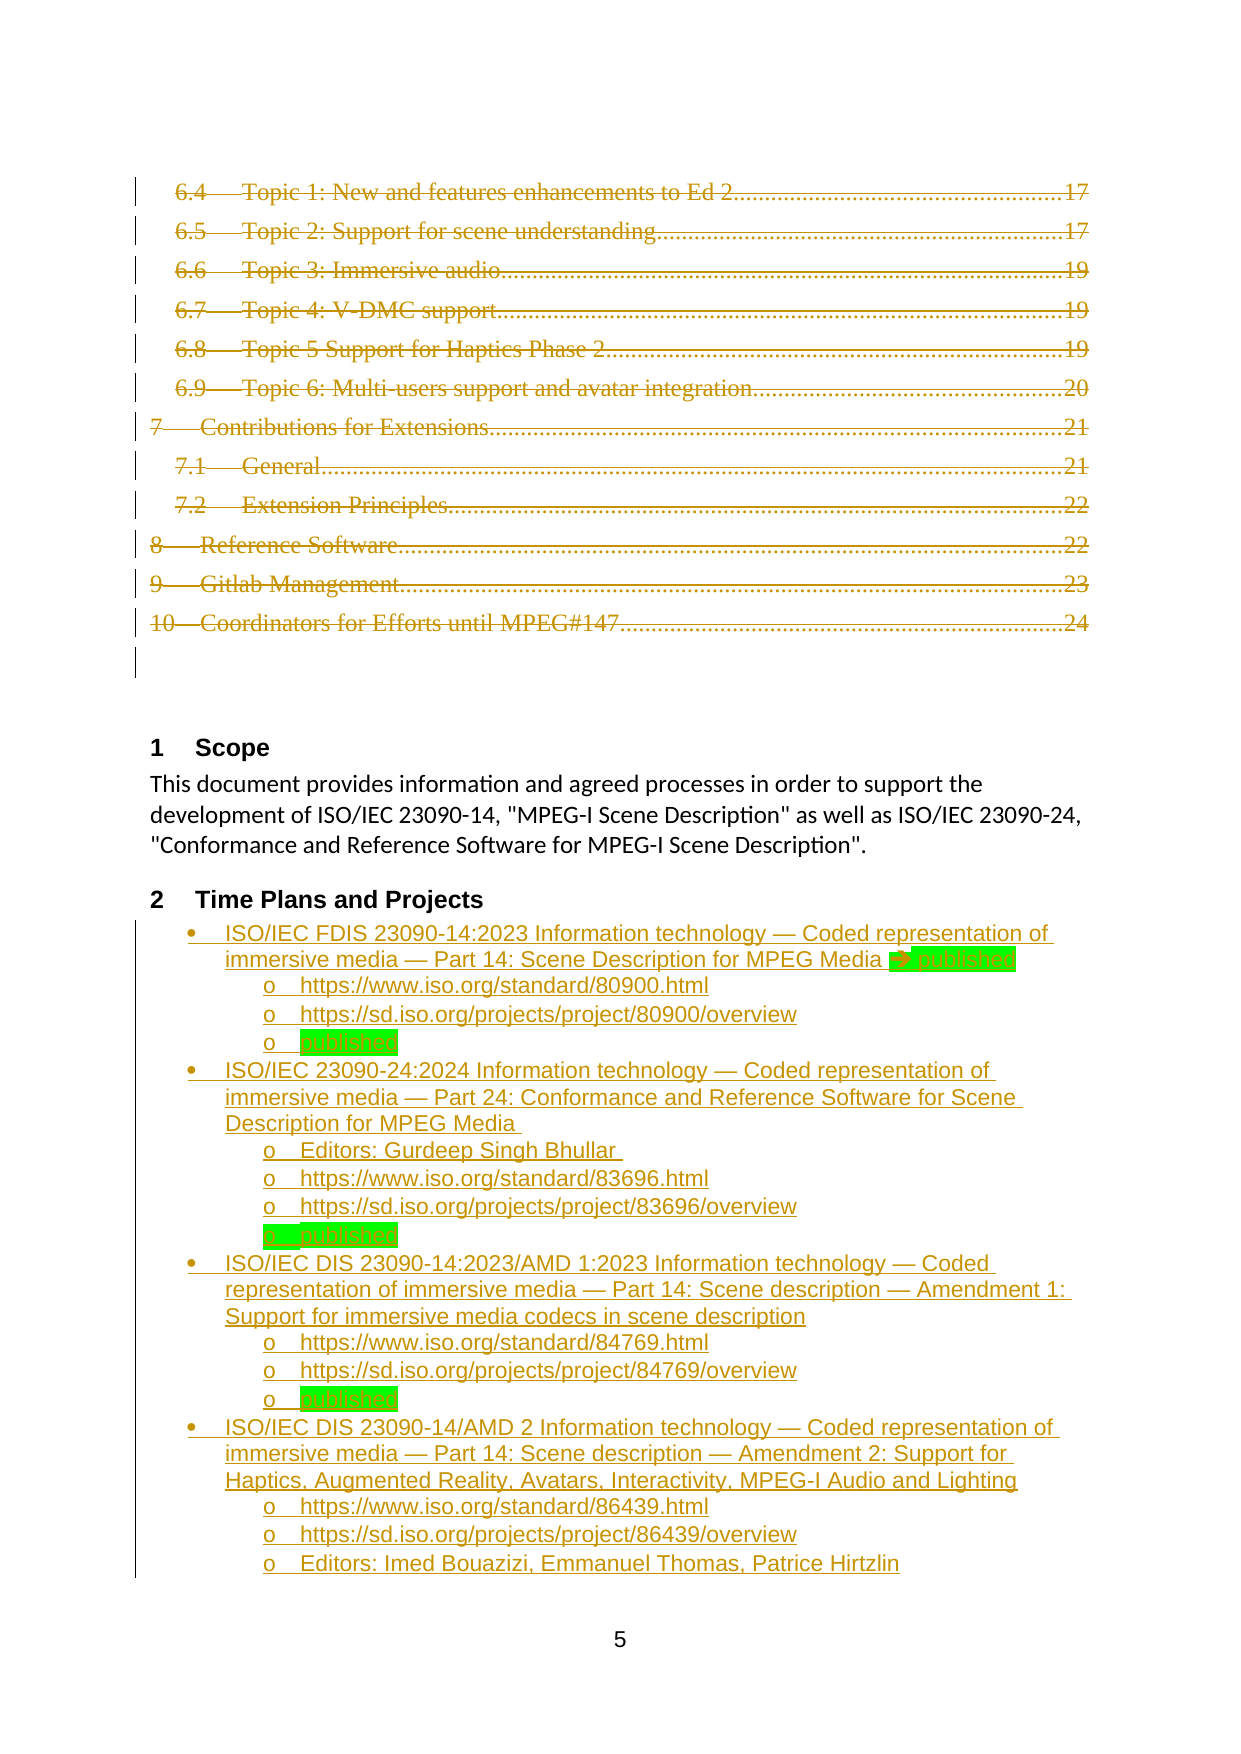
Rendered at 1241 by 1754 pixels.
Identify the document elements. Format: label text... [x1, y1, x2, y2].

subtitle Scope [150, 733, 1090, 762]
text This document provides information and agreed processes in order to support the development of ISO/IEC 23090-14, "MPEG-I Scene Description" as well as ISO/IEC 23090-24, "Conformance and Reference Software for MPEG-I Scene Description". [150, 768, 1090, 860]
subtitle Time Plans and Projects [150, 885, 1090, 913]
